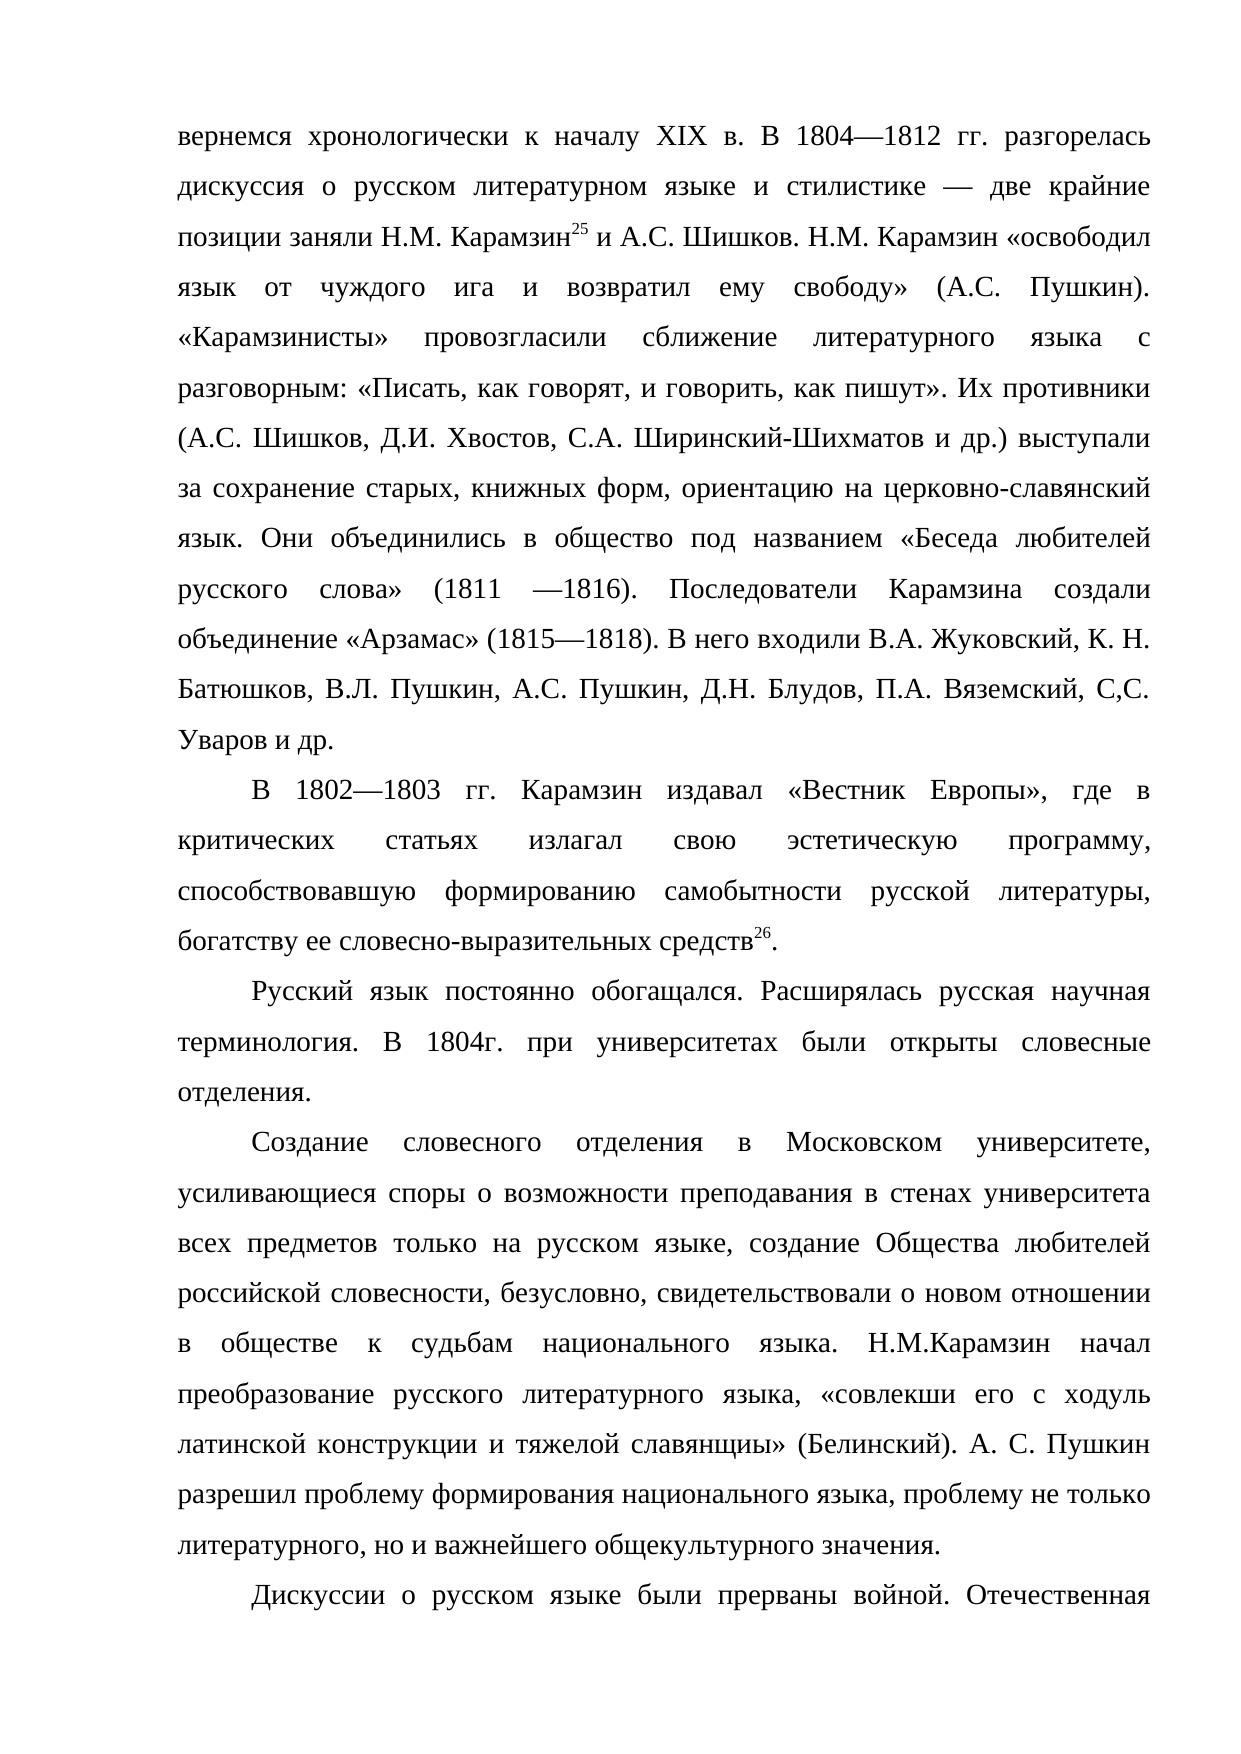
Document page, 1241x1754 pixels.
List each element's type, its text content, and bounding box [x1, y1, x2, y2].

text В 1802—1803 гг. Карамзин издавал «Вестник Европы», где в критических статьях излагал свою эстетическую программу, способствовавшую формированию самобытности русской литературы, богатству ее словесно-выразительных средств26. [177, 772, 1152, 957]
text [177, 1577, 1152, 1611]
text Создание словесного отделения в Московском университете, усиливающиеся споры о возможности преподавания в стенах университета всех предметов только на русском языке, создание Общества любителей российской словесности, безусловно, свидетельствовали о новом отношении в обществе к судьбам национального языка. Н.М.Карамзин начал преобразование русского литературного языка, «совлекши его с ходуль латинской конструкции и тяжелой славянщиы» (Белинский). А. С. Пушкин разрешил проблему формирования национального языка, проблему не только литературного, но и важнейшего общекультурного значения. [177, 1124, 1152, 1560]
text Русский язык постоянно обогащался. Расширялась русская научная терминология. В 1804г. при университетах были открыты словесные отделения. [177, 973, 1152, 1108]
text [177, 118, 1152, 755]
